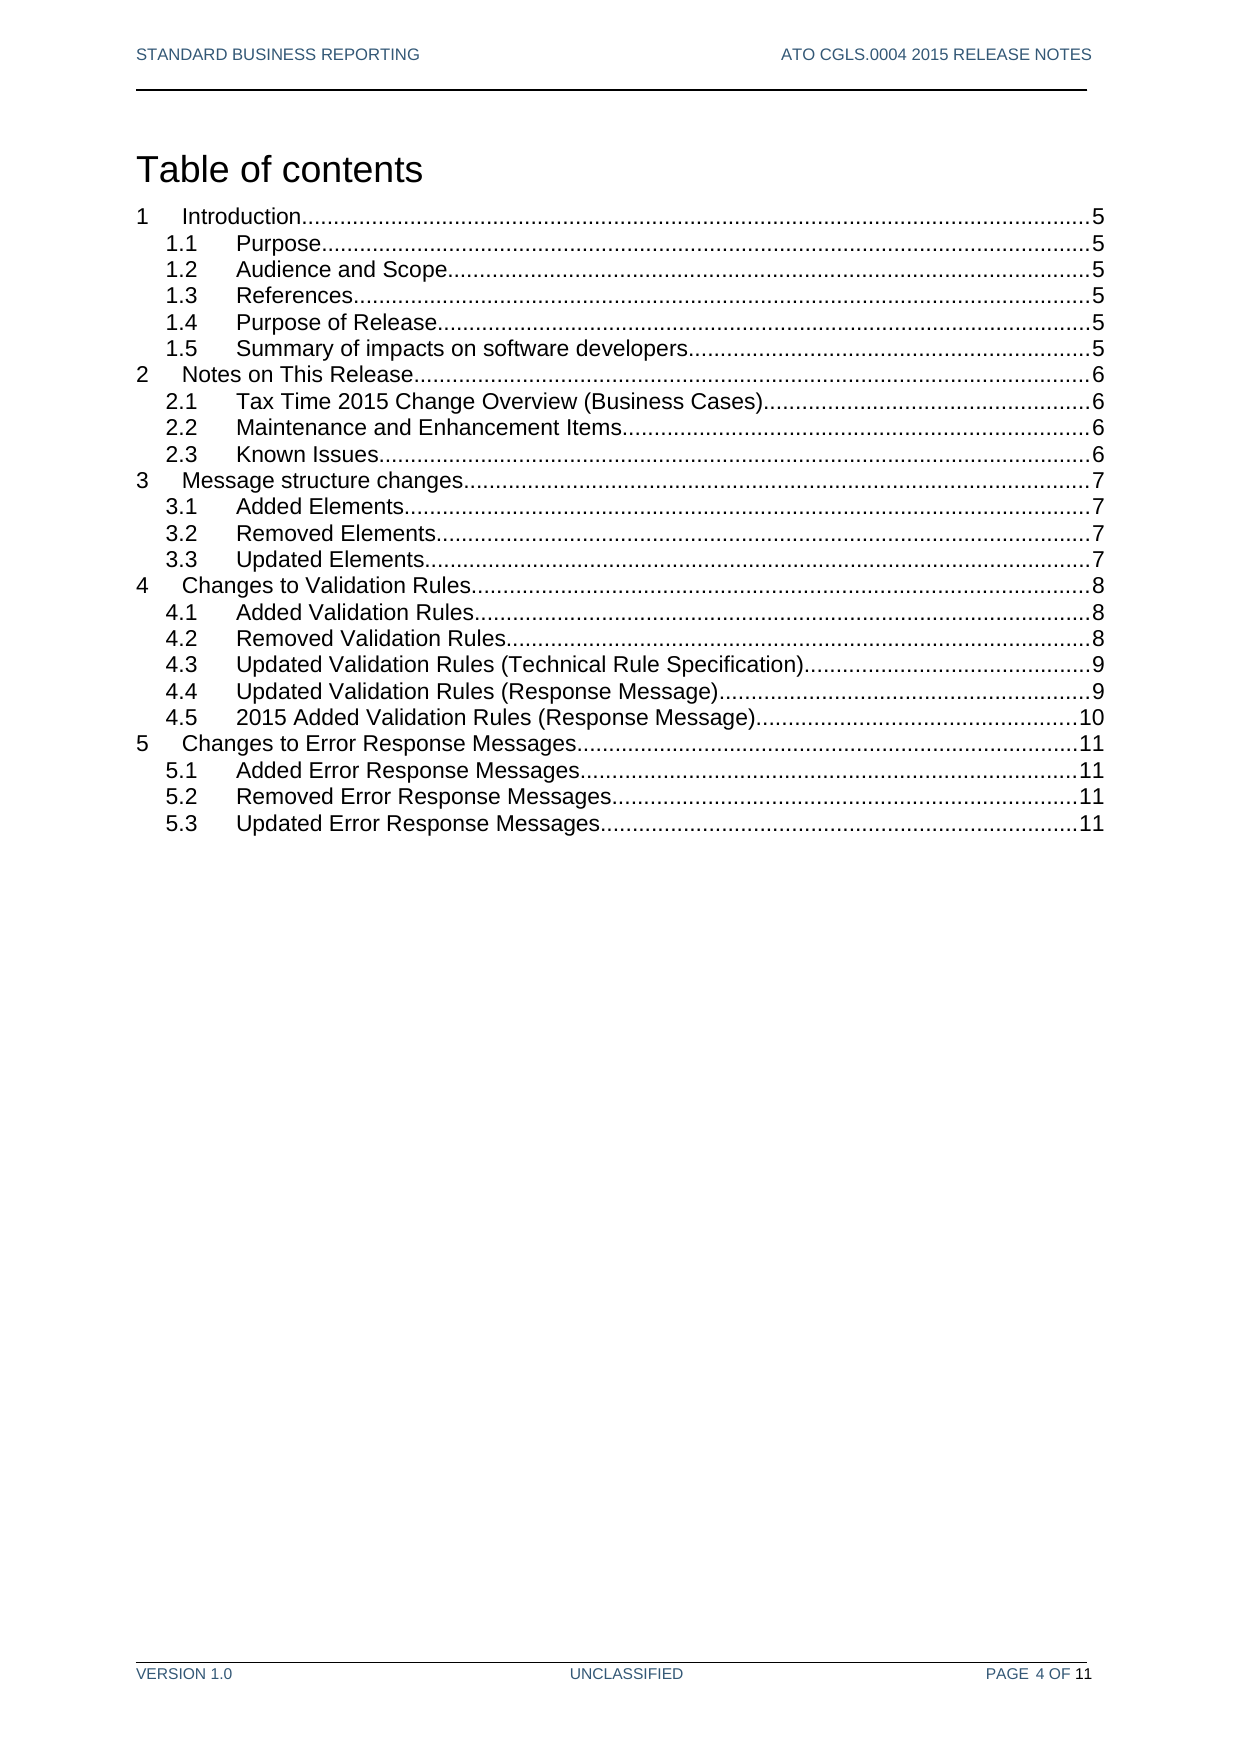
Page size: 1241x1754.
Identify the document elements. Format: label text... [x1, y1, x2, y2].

text 2.2 Maintenance and Enhancement Items 6 [165, 414, 1087, 441]
text 5.3 Updated Error Response Messages 11 [165, 809, 1087, 836]
text 4.2 Removed Validation Rules 8 [165, 625, 1087, 651]
text 2 Notes on This Release 6 [136, 361, 1087, 388]
text 3.2 Removed Elements 7 [165, 519, 1087, 546]
text 5.2 Removed Error Response Messages 11 [165, 783, 1087, 809]
text 1.5 Summary of impacts on software developers 5 [165, 335, 1087, 361]
text 4.3 Updated Validation Rules (Technical Rule Specification) 9 [165, 651, 1087, 678]
text 1.3 References 5 [165, 282, 1087, 309]
text 2.3 Known Issues 6 [165, 441, 1087, 467]
text 4 Changes to Validation Rules 8 [136, 572, 1087, 599]
text 1.1 Purpose 5 [165, 230, 1087, 256]
text 5 Changes to Error Response Messages 11 [136, 730, 1087, 757]
text Table of contents [136, 148, 1087, 191]
text 4.1 Added Validation Rules 8 [165, 599, 1087, 625]
text 3.1 Added Elements 7 [165, 493, 1087, 519]
text 3 Message structure changes 7 [136, 467, 1087, 493]
text 1.2 Audience and Scope 5 [165, 256, 1087, 282]
text 3.3 Updated Elements 7 [165, 546, 1087, 572]
text 5.1 Added Error Response Messages 11 [165, 757, 1087, 783]
text 1.4 Purpose of Release 5 [165, 309, 1087, 335]
text 4.4 Updated Validation Rules (Response Message) 9 [165, 678, 1087, 704]
text 2.1 Tax Time 2015 Change Overview (Business Cases) 6 [165, 388, 1087, 414]
text 1 Introduction 5 [136, 203, 1087, 230]
text 4.5 2015 Added Validation Rules (Response Message) 10 [165, 704, 1087, 730]
